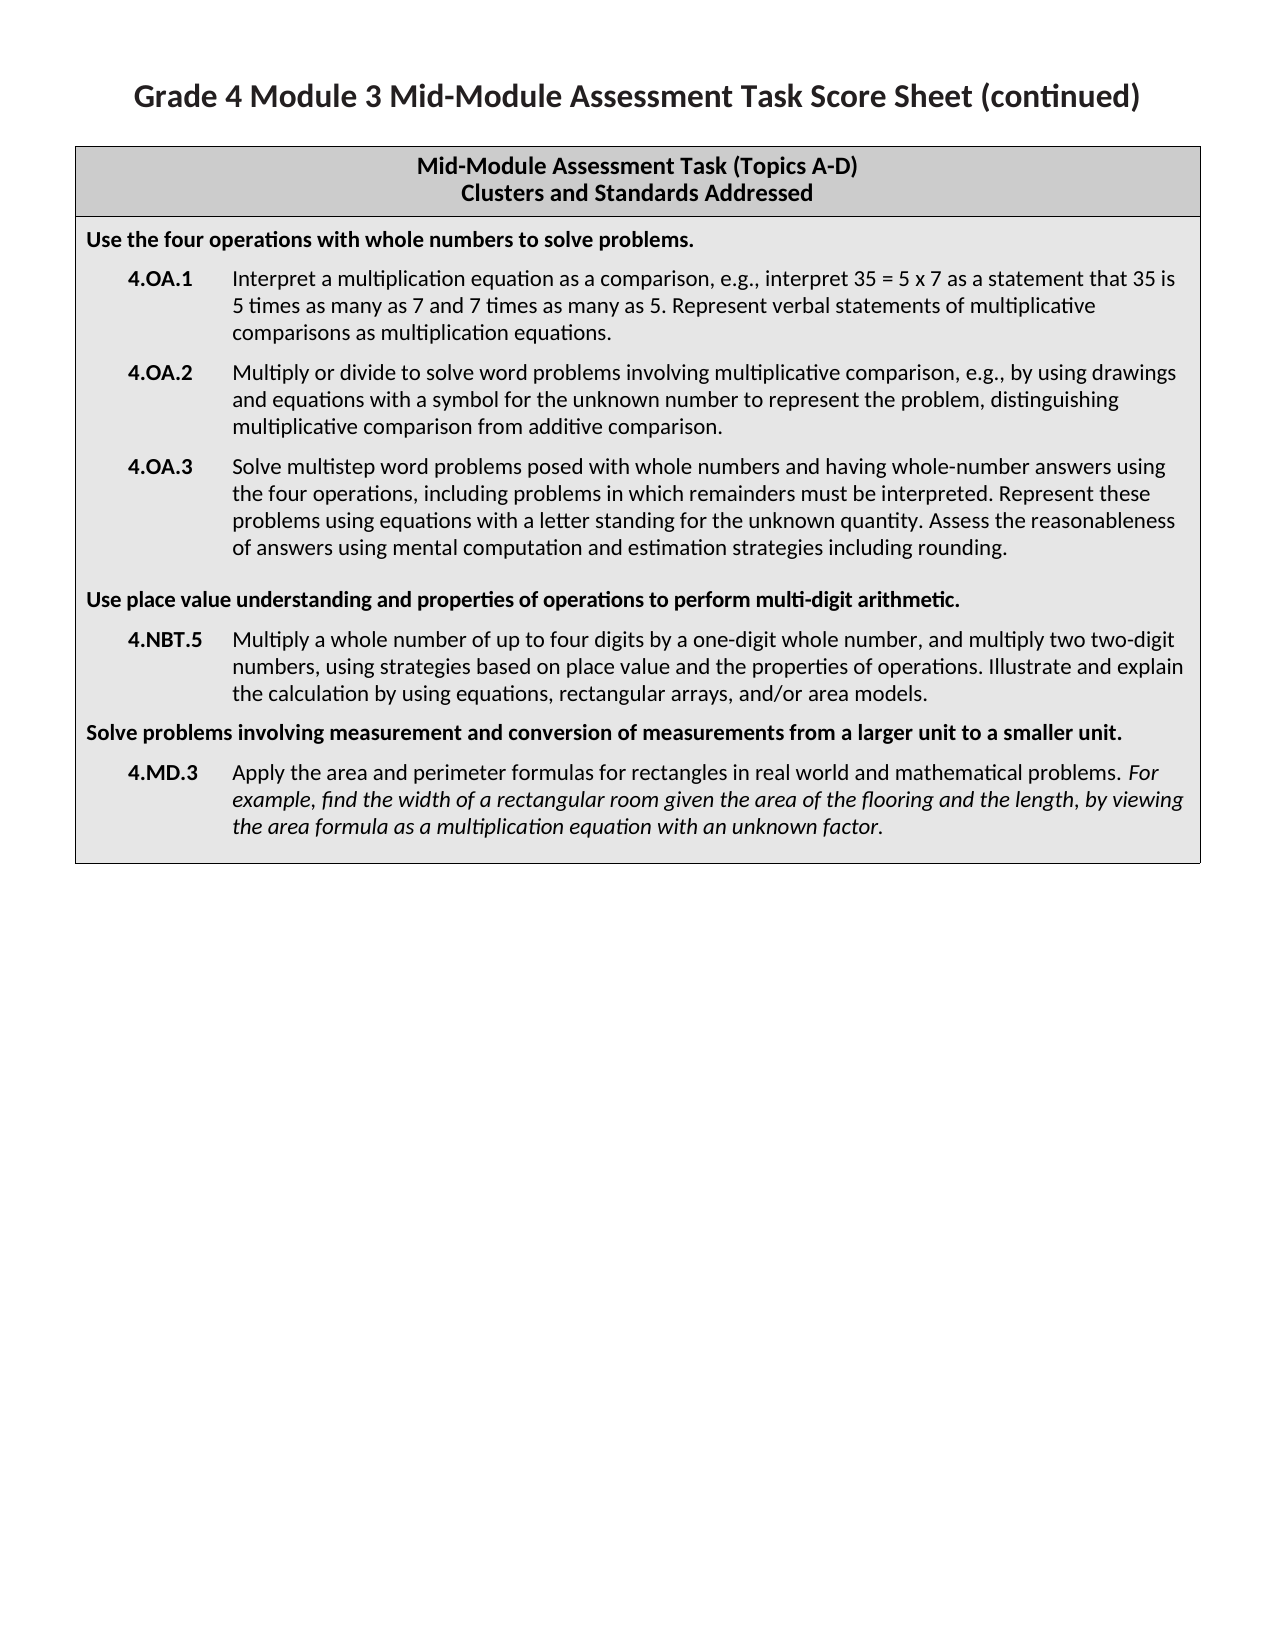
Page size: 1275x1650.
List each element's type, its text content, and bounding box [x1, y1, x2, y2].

table_header Mid-Module Assessment Task (Topics A-D) Clusters and Standards Addressed [76, 147, 1200, 216]
text Grade 4 Module 3 Mid-Module Assessment Task Score Sheet (continued) [75, 75, 1200, 116]
table_cell Use the four operations with whole numbers to solve problems. 4.OA.1 Interpret a multiplication equation as a comparison, e.g., interpret 35 = 5 x 7 as a statement that 35 is 5 times as many as 7 and 7 times as many as 5. Represent verbal statements of multiplicative comparisons as multiplication equations. 4.OA.2 Multiply or divide to solve word problems involving multiplicative comparison, e.g., by using drawings and equations with a symbol for the unknown number to represent the problem, distinguishing multiplicative comparison from additive comparison. 4.OA.3 Solve multistep word problems posed with whole numbers and having whole-number answers using the four operations, including problems in which remainders must be interpreted. Represent these problems using equations with a letter standing for the unknown quantity. Assess the reasonableness of answers using mental computation and estimation strategies including rounding. Use place value understanding and properties of operations to perform multi-digit arithmetic. 4.NBT.5 Multiply a whole number of up to four digits by a one-digit whole number, and multiply two two-digit numbers, using strategies based on place value and the properties of operations. Illustrate and explain the calculation by using equations, rectangular arrays, and/or area models. Solve problems involving measurement and conversion of measurements from a larger unit to a smaller unit. 4.MD.3 Apply the area and perimeter formulas for rectangles in real world and mathematical problems. For example, find the width of a rectangular room given the area of the flooring and the length, by viewing the area formula as a multiplication equation with an unknown factor. [76, 217, 1200, 863]
